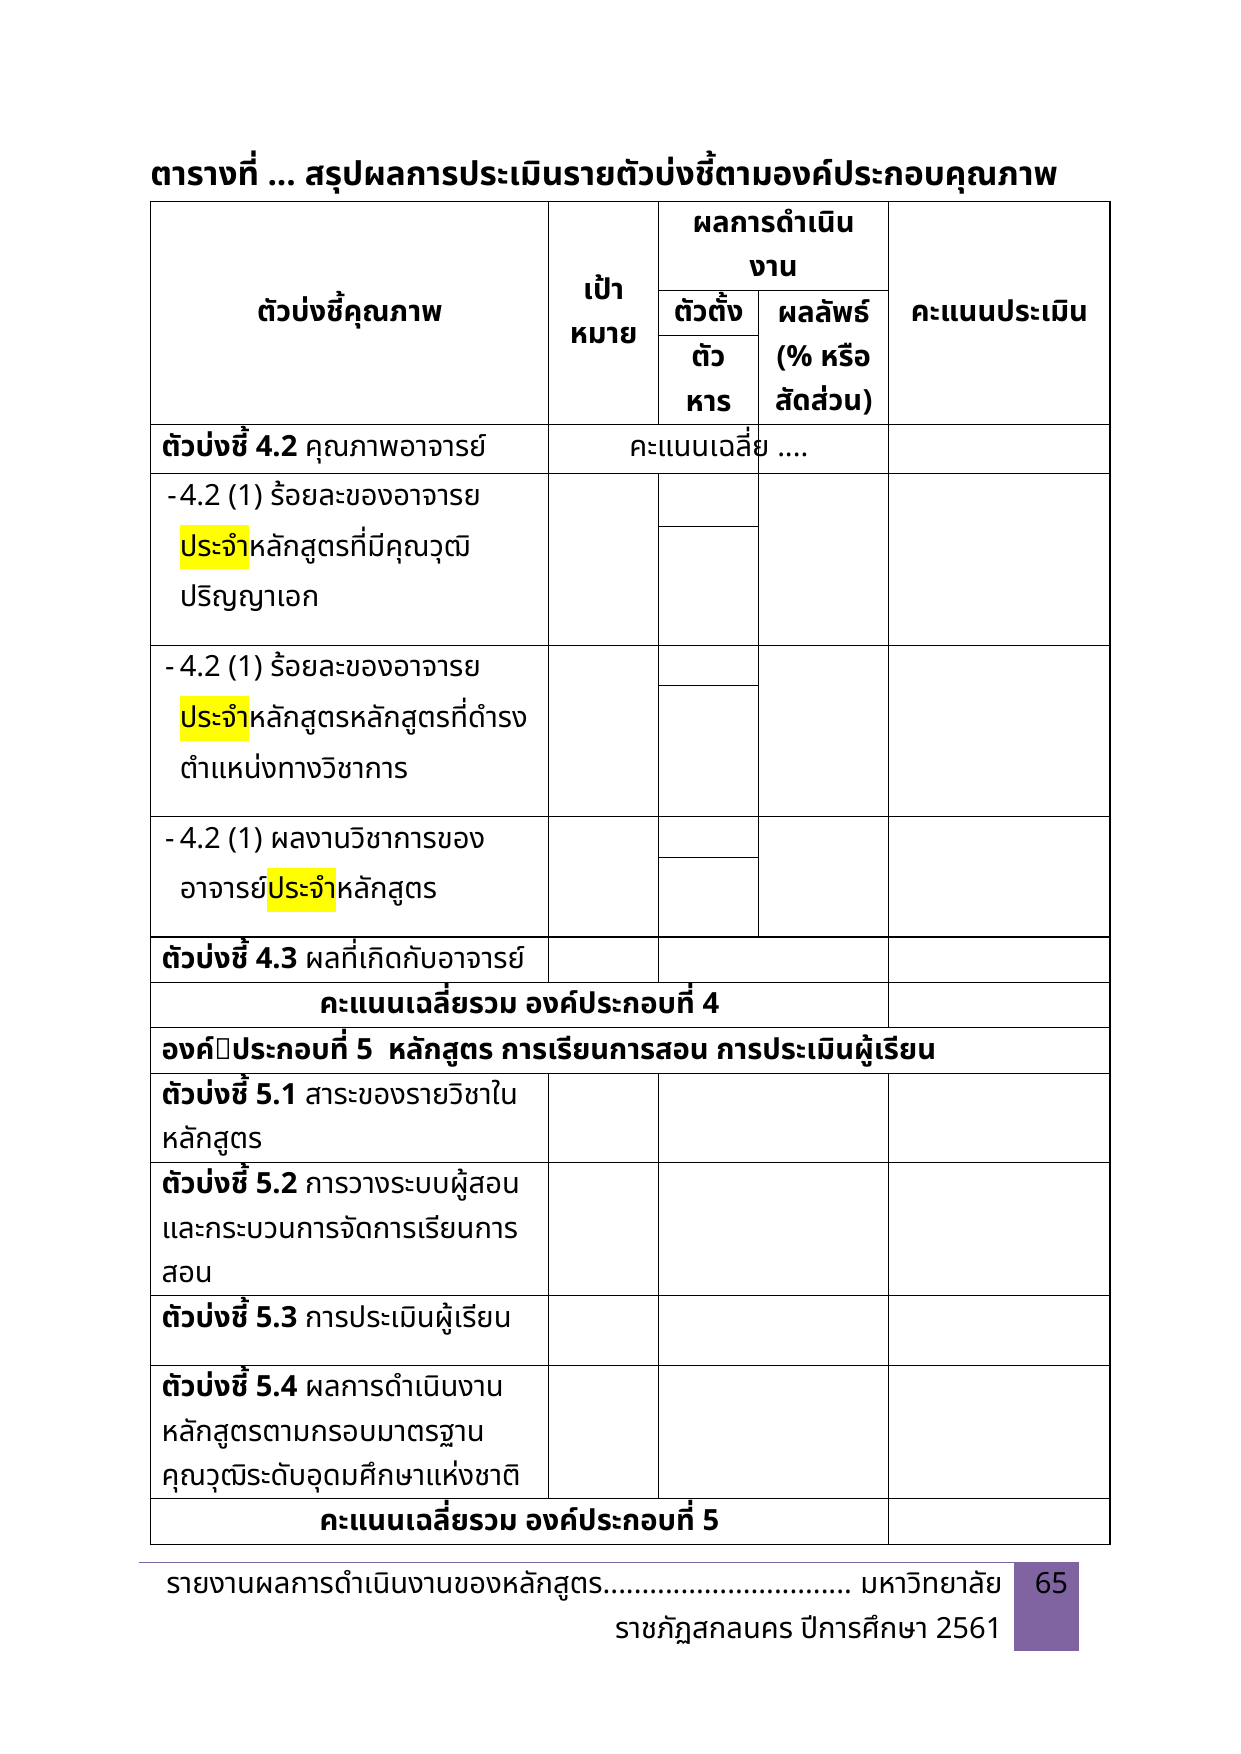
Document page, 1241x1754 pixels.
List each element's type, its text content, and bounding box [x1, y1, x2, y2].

table_cell [759, 474, 888, 644]
table_cell [659, 1074, 888, 1162]
table_cell [889, 938, 1109, 982]
table_cell คะแนนเฉลี่ย .... [759, 425, 888, 473]
table_cell [889, 1296, 1109, 1365]
table_cell [759, 817, 888, 936]
table_cell [659, 817, 758, 857]
table_cell ตัวบ่งชี้ 5.3 การประเมินผู้เรียน [151, 1296, 548, 1365]
table_cell [659, 527, 758, 644]
table_cell [889, 817, 1109, 936]
table_cell ตัวบ่งชี้ 4.2 คุณภาพอาจารย์ [151, 425, 548, 473]
table_cell [659, 1163, 888, 1295]
table_cell [889, 1499, 1109, 1543]
table_cell 4.2 (1) ร้อยละของอาจารยประจำหลักสูตรที่มีคุณวุฒิปริญญาเอก [151, 474, 548, 644]
table_cell องค์ประกอบที่ 5 หลักสูตร การเรียนการสอน การประเมินผู้เรียน [151, 1028, 1109, 1072]
table_cell [889, 983, 1109, 1027]
table_cell [889, 425, 1109, 473]
table_cell ตัวตั้ง [659, 291, 758, 335]
table_cell [549, 817, 658, 936]
table_cell เป้าหมาย [549, 202, 658, 424]
table_cell ตัวหาร [659, 336, 758, 424]
table_cell ผลลัพธ์ (% หรือสัดส่วน) [759, 291, 888, 424]
table_cell [659, 1296, 888, 1365]
table_cell [549, 938, 658, 982]
table_cell [889, 646, 1109, 816]
table_cell [659, 1366, 888, 1498]
table_cell คะแนนเฉลี่ย .... [549, 425, 758, 473]
table_cell [889, 1163, 1109, 1295]
table_cell ตัวบ่งชี้คุณภาพ [151, 202, 548, 424]
table_cell [549, 474, 658, 644]
table_cell 4.2 (1) ร้อยละของอาจารยประจำหลักสูตรหลักสูตรที่ดำรงตำแหน่งทางวิชาการ [151, 646, 548, 816]
table_cell [889, 1074, 1109, 1162]
table_cell คะแนนเฉลี่ยรวม องค์ประกอบที่ 5 [151, 1499, 888, 1543]
table_cell [549, 1074, 658, 1162]
table_cell ตัวบ่งชี้ 4.3 ผลที่เกิดกับอาจารย์ [151, 938, 548, 982]
table_cell [759, 646, 888, 816]
table_cell [549, 1366, 658, 1498]
table_cell [889, 474, 1109, 644]
table_cell [549, 646, 658, 816]
table_cell [659, 646, 758, 685]
table_cell ตัวบ่งชี้ 5.1 สาระของรายวิชาในหลักสูตร [151, 1074, 548, 1162]
table_cell 4.2 (1) ผลงานวิชาการของอาจารย์ประจำหลักสูตร [151, 817, 548, 936]
table_cell คะแนนเฉลี่ยรวม องค์ประกอบที่ 4 [151, 983, 888, 1027]
table_cell [549, 1163, 658, 1295]
table_cell [659, 474, 758, 526]
table_header ตารางที่ ... สรุปผลการประเมินรายตัวบ่งชี้ตามองค์ประกอบคุณภาพ [150, 150, 1110, 201]
table_cell ตัวบ่งชี้ 5.4 ผลการดำเนินงานหลักสูตรตามกรอบมาตรฐานคุณวุฒิระดับอุดมศึกษาแห่งชาติ [151, 1366, 548, 1498]
table_cell [659, 686, 758, 816]
table_cell [659, 858, 758, 936]
table_cell ผลการดำเนินงาน [659, 202, 888, 290]
table_cell [889, 1366, 1109, 1498]
table_cell คะแนนประเมิน [889, 202, 1109, 424]
table_cell [659, 938, 888, 982]
table_cell ตัวบ่งชี้ 5.2 การวางระบบผู้สอนและกระบวนการจัดการเรียนการสอน [151, 1163, 548, 1295]
table_cell [549, 1296, 658, 1365]
